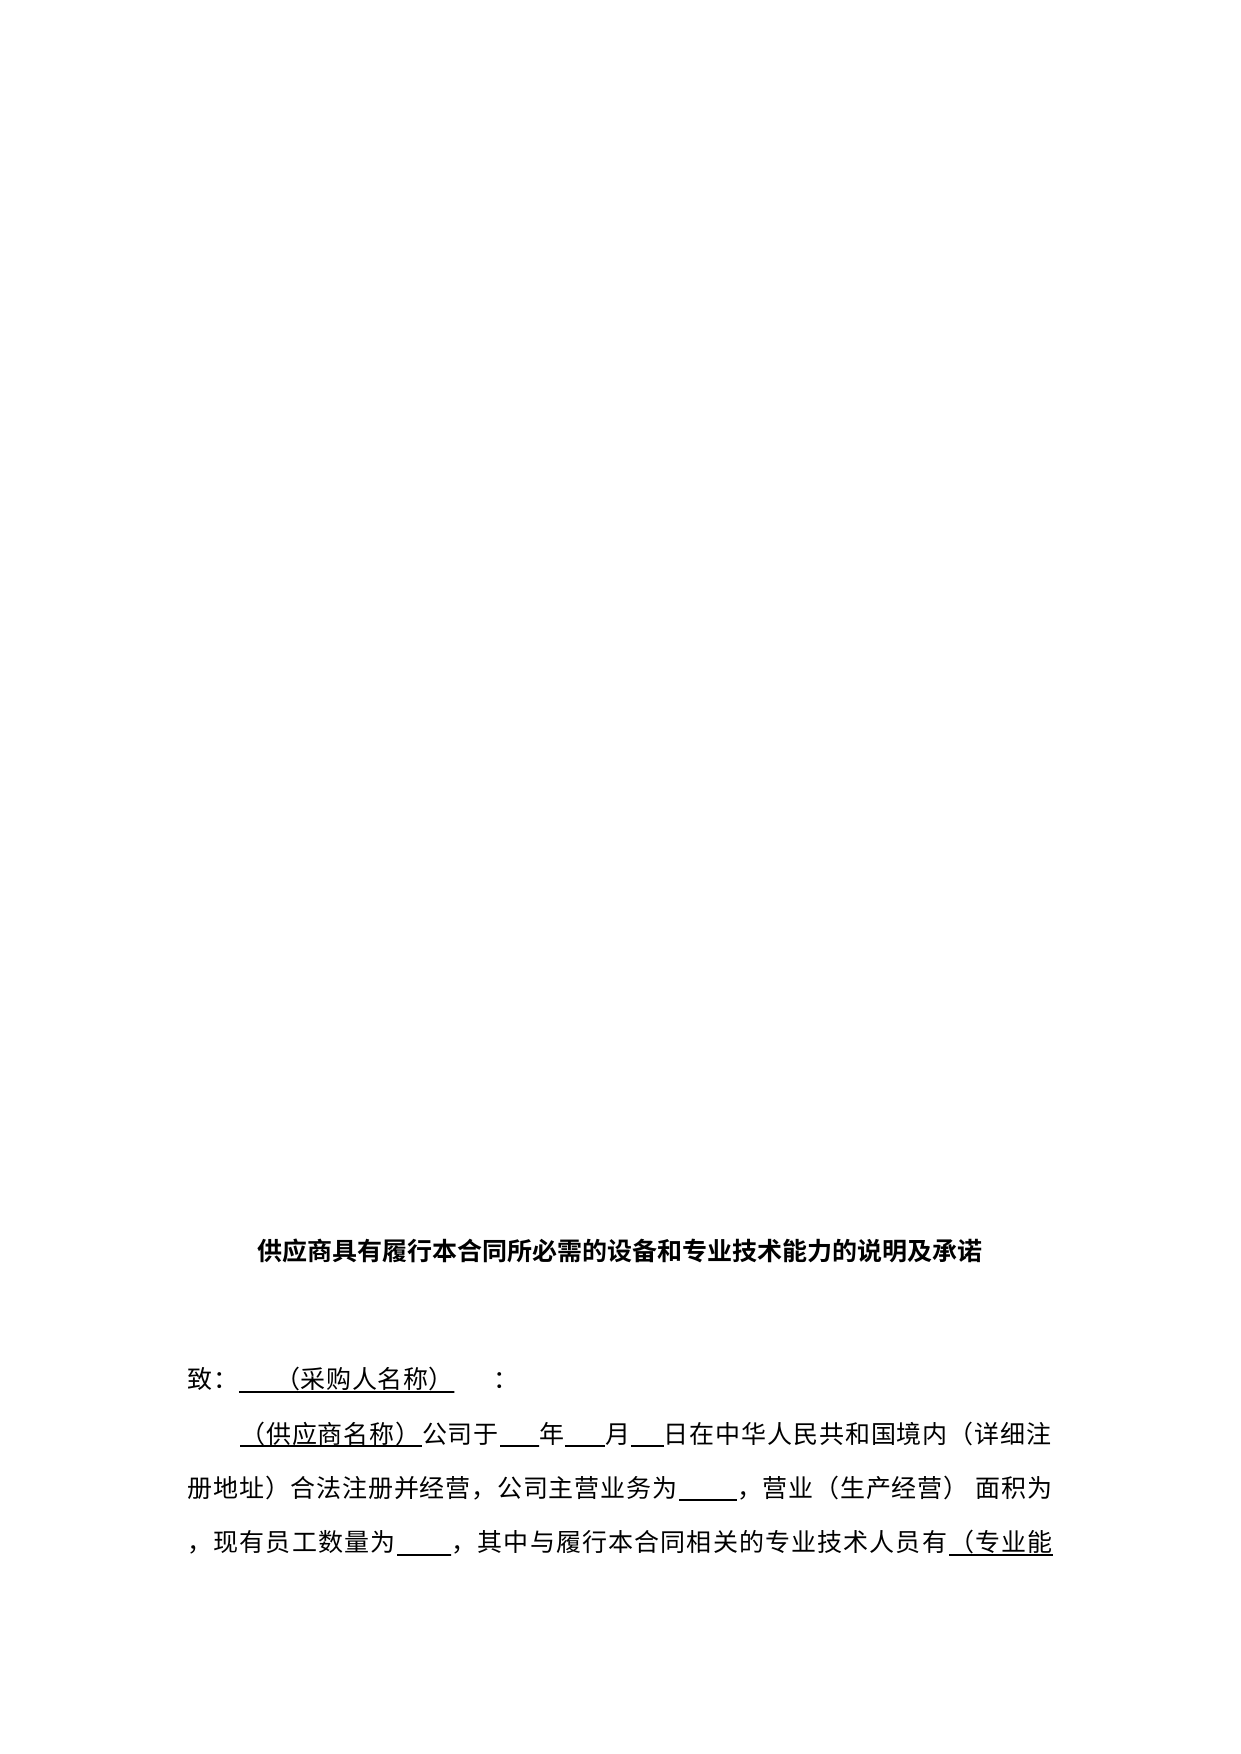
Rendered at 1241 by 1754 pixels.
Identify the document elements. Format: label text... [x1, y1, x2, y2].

text 致： （采购人名称） ： [187, 1360, 1053, 1396]
subtitle 供应商具有履行本合同所必需的设备和专业技术能力的说明及承诺 [187, 1217, 1053, 1282]
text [187, 1414, 1053, 1559]
